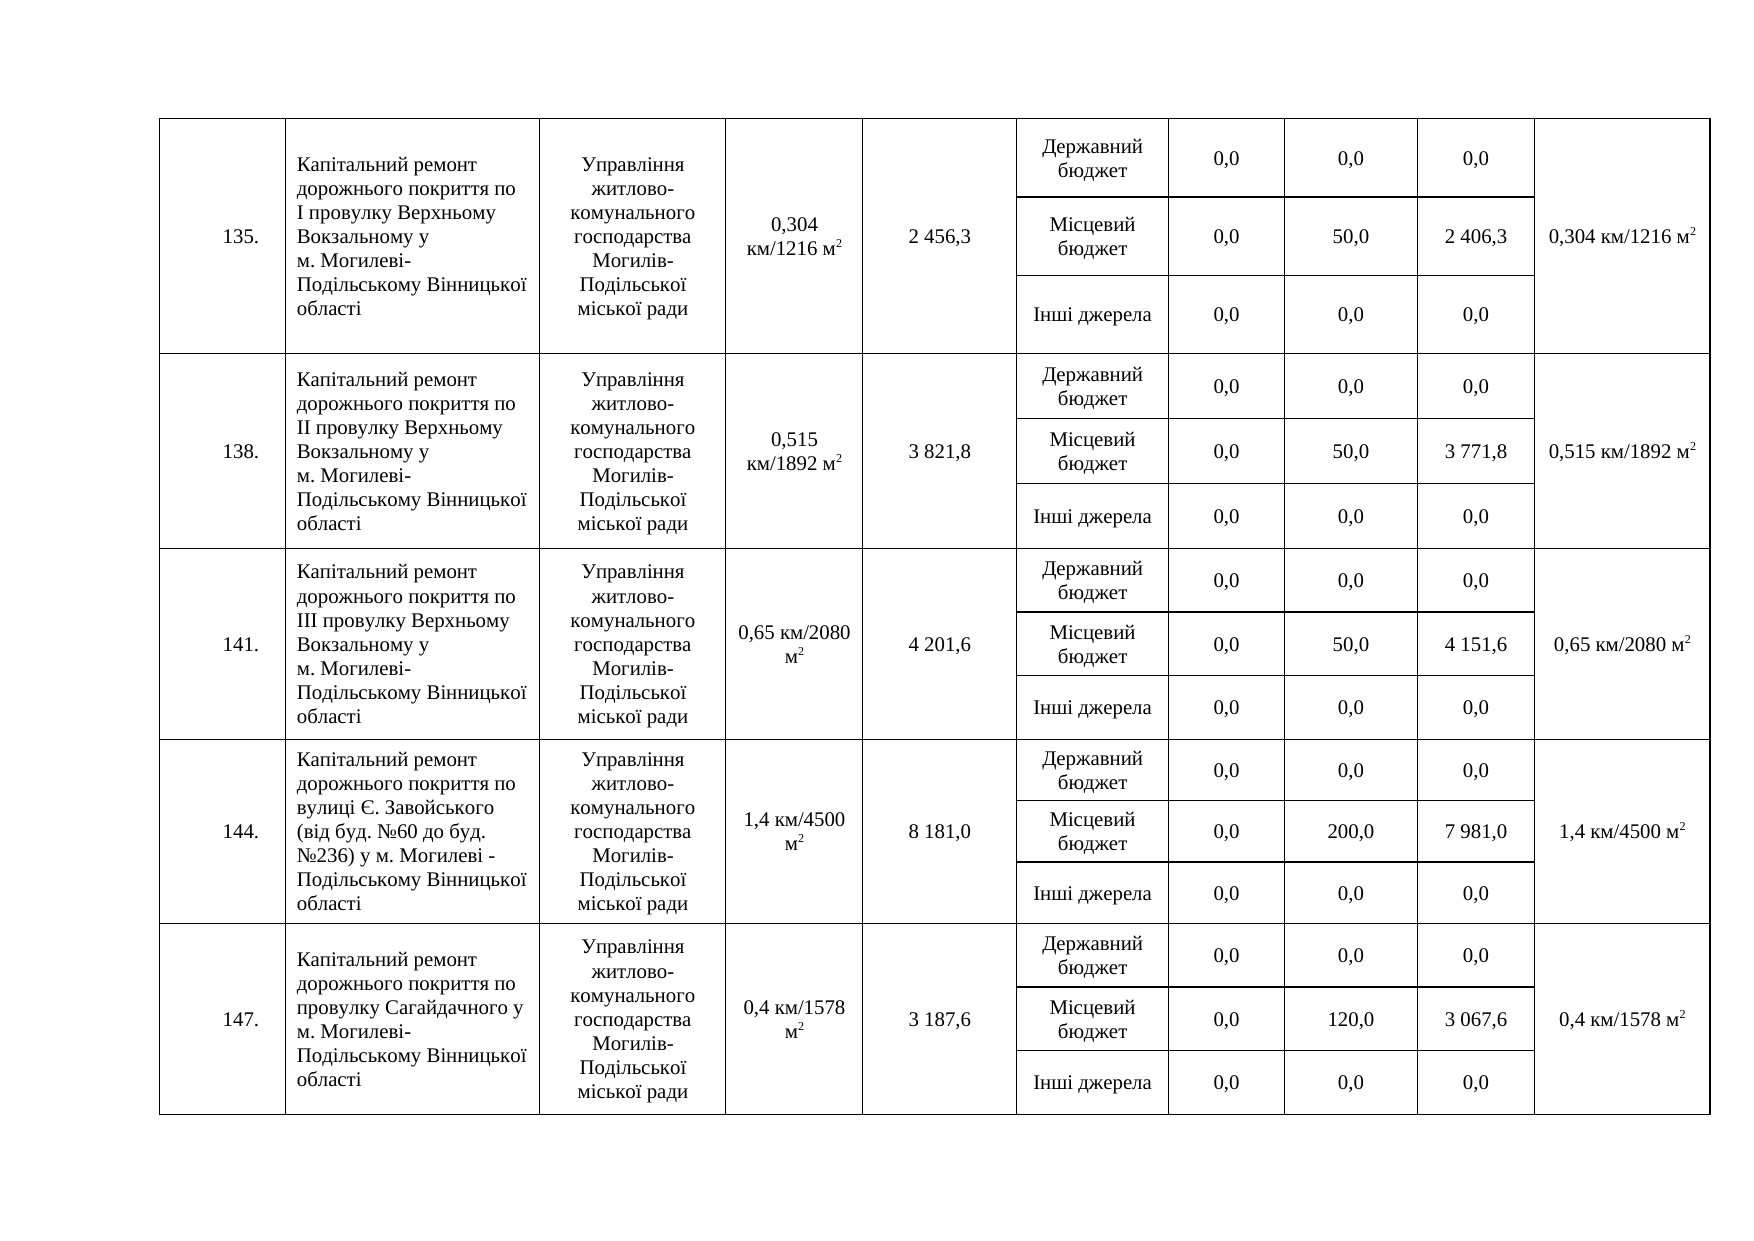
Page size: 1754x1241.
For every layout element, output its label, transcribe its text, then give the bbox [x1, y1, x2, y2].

table_cell Інші джерела [1017, 276, 1168, 353]
table_cell [160, 740, 285, 923]
table_cell 0,0 [1169, 354, 1284, 418]
table_cell 3 821,8 [863, 354, 1016, 548]
table_cell 120,0 [1285, 988, 1417, 1050]
table_cell 0,0 [1169, 484, 1284, 548]
table_cell 4 151,6 [1418, 613, 1534, 675]
table_cell Капітальний ремонт дорожнього покриття по провулку Сагайдачного у м. Могилеві-Подільському Вінницької області [286, 924, 539, 1113]
table_cell 0,0 [1285, 924, 1417, 986]
table_cell 0,0 [1418, 924, 1534, 986]
table_cell 0,0 [1285, 676, 1417, 738]
table_cell 3 067,6 [1418, 988, 1534, 1050]
table_cell Місцевий бюджет [1017, 988, 1168, 1050]
table_cell 0,0 [1418, 119, 1534, 196]
table_cell 2 456,3 [863, 119, 1016, 353]
table_cell 0,0 [1418, 549, 1534, 611]
table_cell 0,0 [1418, 676, 1534, 738]
table_cell 0,0 [1169, 276, 1284, 353]
table_cell 0,65 км/2080 м2 [1535, 549, 1709, 738]
table_cell Інші джерела [1017, 863, 1168, 923]
table_cell 0,0 [1418, 863, 1534, 923]
table_cell Управління житлово-комунального господарства Могилів-Подільської міської ради [540, 549, 725, 738]
table_cell 0,0 [1285, 354, 1417, 418]
table_cell Інші джерела [1017, 676, 1168, 738]
table_cell 200,0 [1285, 801, 1417, 861]
table_cell [160, 924, 285, 1113]
table_cell 0,0 [1169, 924, 1284, 986]
table_cell Інші джерела [1017, 1051, 1168, 1113]
table_cell Державний бюджет [1017, 924, 1168, 986]
table_cell 4 201,6 [863, 549, 1016, 738]
table_cell 0,0 [1285, 863, 1417, 923]
table_cell 0,0 [1285, 549, 1417, 611]
table_cell 0,0 [1169, 419, 1284, 483]
table_cell Управління житлово-комунального господарства Могилів-Подільської міської ради [540, 354, 725, 548]
table_cell Капітальний ремонт дорожнього покриття по ІІІ провулку Верхньому Вокзальному у м. Могилеві-Подільському Вінницької області [286, 549, 539, 738]
table_cell 0,0 [1169, 676, 1284, 738]
table_cell Капітальний ремонт дорожнього покриття по вулиці Є. Завойського (від буд. №60 до буд. №236) у м. Могилеві -Подільському Вінницької області [286, 740, 539, 923]
table_cell 0,65 км/2080 м2 [726, 549, 862, 738]
table_cell 0,0 [1285, 740, 1417, 800]
table_cell 0,0 [1169, 863, 1284, 923]
table_cell Державний бюджет [1017, 119, 1168, 196]
table_cell 0,0 [1169, 198, 1284, 274]
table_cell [540, 924, 725, 1113]
table_cell 1,4 км/4500 м2 [726, 740, 862, 923]
table_cell 3 187,6 [863, 924, 1016, 1113]
table_cell Управління житлово-комунального господарства Могилів-Подільської міської ради [540, 740, 725, 923]
table_cell Місцевий бюджет [1017, 613, 1168, 675]
table_cell 0,0 [1169, 613, 1284, 675]
table_cell 0,0 [1169, 119, 1284, 196]
table_cell 0,0 [1169, 1051, 1284, 1113]
table_cell Капітальний ремонт дорожнього покриття по ІІ провулку Верхньому Вокзальному у м. Могилеві-Подільському Вінницької області [286, 354, 539, 548]
table_cell 0,4 км/1578 м2 [1535, 924, 1709, 1113]
table_cell 7 981,0 [1418, 801, 1534, 861]
table_cell 0,0 [1169, 740, 1284, 800]
table_cell 0,4 км/1578 м2 [726, 924, 862, 1113]
table_cell 0,0 [1285, 1051, 1417, 1113]
table_cell [160, 354, 285, 548]
table_cell 3 771,8 [1418, 419, 1534, 483]
table_cell 0,0 [1418, 354, 1534, 418]
table_cell Місцевий бюджет [1017, 801, 1168, 861]
table_cell 0,0 [1285, 276, 1417, 353]
table_cell 0,0 [1169, 549, 1284, 611]
table_cell 0,515 км/1892 м2 [1535, 354, 1709, 548]
table_cell 50,0 [1285, 419, 1417, 483]
table_cell Державний бюджет [1017, 354, 1168, 418]
table_cell Місцевий бюджет [1017, 198, 1168, 274]
table_cell Місцевий бюджет [1017, 419, 1168, 483]
table_cell 0,0 [1285, 484, 1417, 548]
table_cell 0,0 [1418, 484, 1534, 548]
table_cell 1,4 км/4500 м2 [1535, 740, 1709, 923]
table_cell 0,0 [1418, 276, 1534, 353]
table_cell 50,0 [1285, 613, 1417, 675]
table_cell 0,304 км/1216 м2 [726, 119, 862, 353]
table_cell 0,0 [1169, 988, 1284, 1050]
table_cell 50,0 [1285, 198, 1417, 274]
table_cell 8 181,0 [863, 740, 1016, 923]
table_cell 0,0 [1285, 119, 1417, 196]
table_cell 0,0 [1418, 1051, 1534, 1113]
table_cell Державний бюджет [1017, 549, 1168, 611]
table_cell [160, 119, 285, 353]
table_cell Капітальний ремонт дорожнього покриття по І провулку Верхньому Вокзальному у м. Могилеві-Подільському Вінницької області [286, 119, 539, 353]
table_cell 0,304 км/1216 м2 [1535, 119, 1709, 353]
table_cell Державний бюджет [1017, 740, 1168, 800]
table_cell 2 406,3 [1418, 198, 1534, 274]
table_cell 0,515 км/1892 м2 [726, 354, 862, 548]
table_cell 0,0 [1169, 801, 1284, 861]
table_cell Інші джерела [1017, 484, 1168, 548]
table_cell [160, 549, 285, 738]
table_cell 0,0 [1418, 740, 1534, 800]
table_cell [540, 119, 725, 353]
